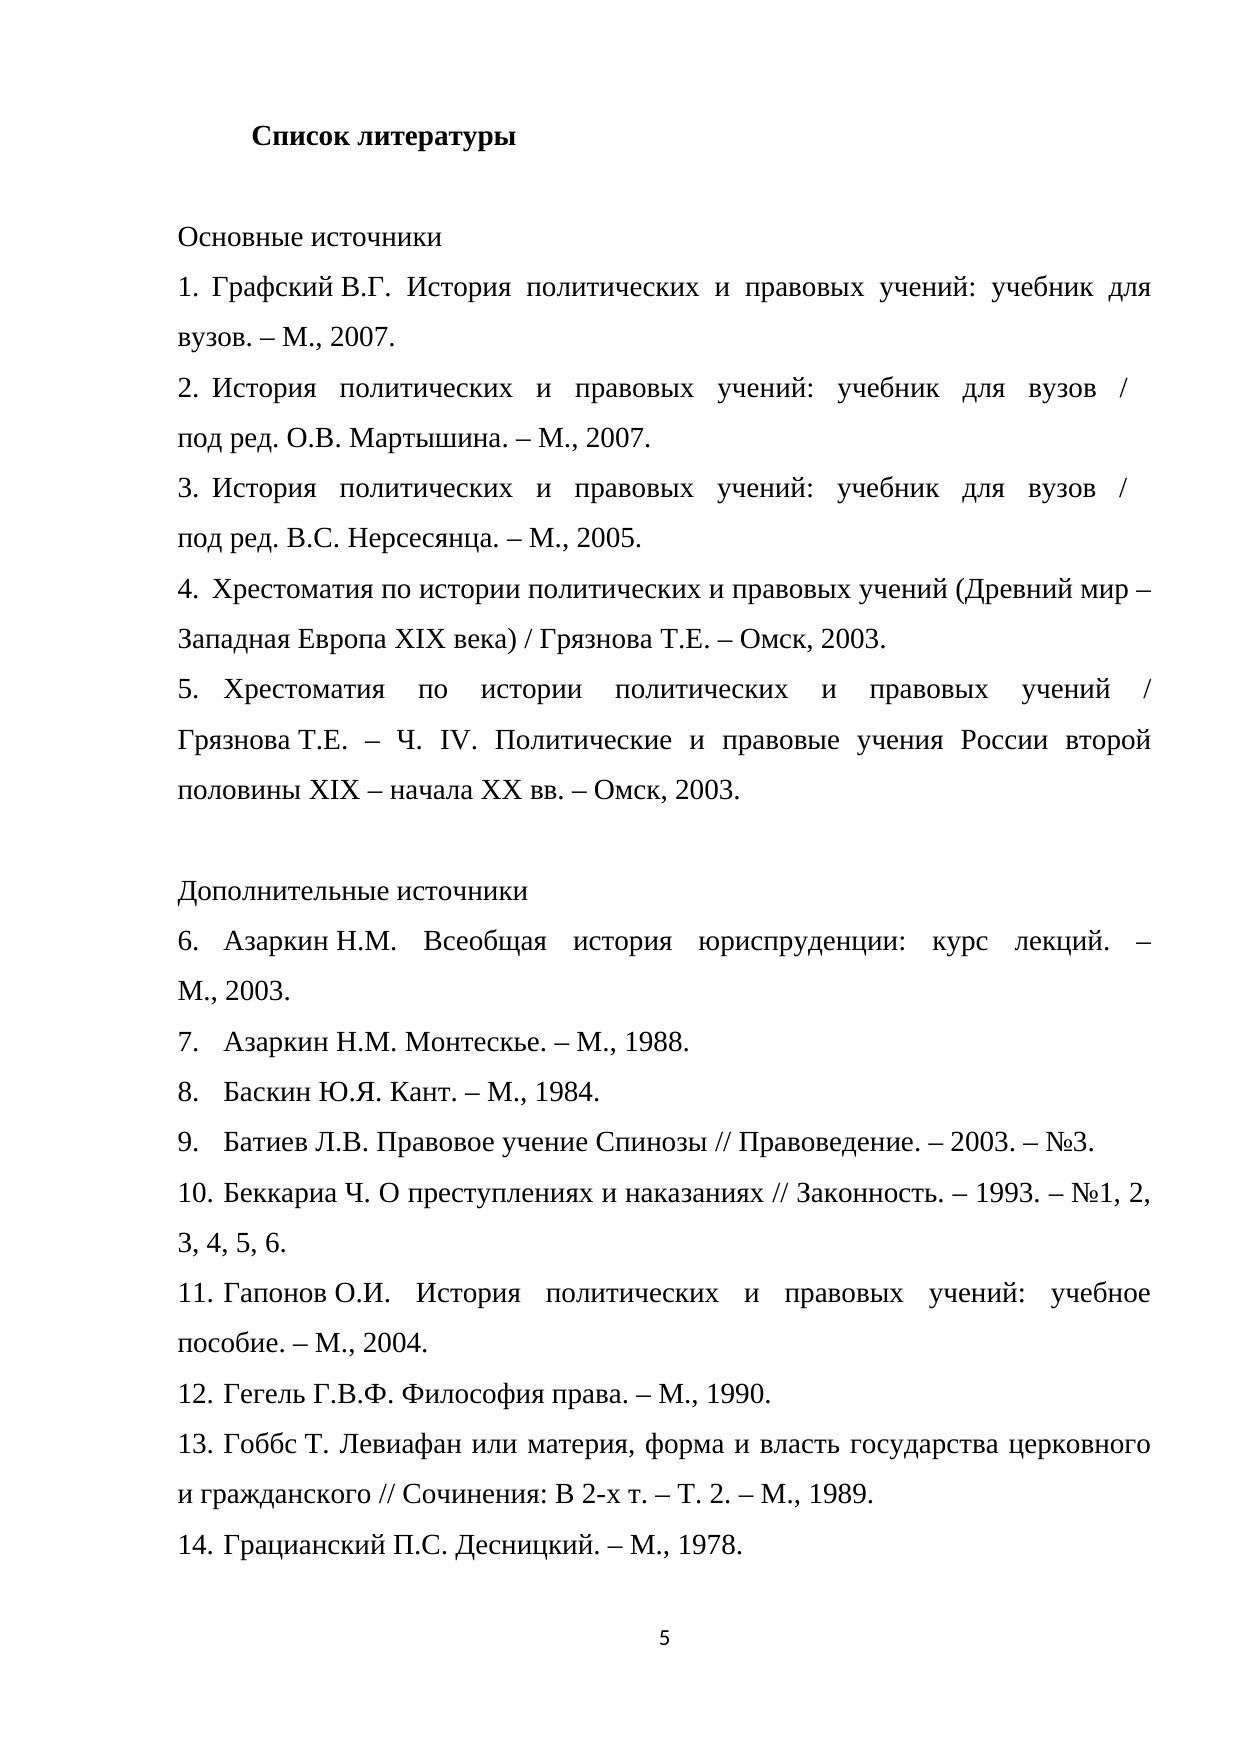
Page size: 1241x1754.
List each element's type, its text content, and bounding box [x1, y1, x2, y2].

text Дополнительные источники [177, 873, 1152, 906]
list Графский В.Г. История политических и правовых учений: учебник для вузов. – М., 2007. [177, 269, 1152, 353]
list Батиев Л.В. Правовое учение Спинозы // Правоведение. – 2003. – №3. [177, 1124, 1152, 1158]
text Список литературы [177, 118, 1152, 152]
list Хрестоматия по истории политических и правовых учений (Древний мир – Западная Европа XIX века) / Грязнова Т.Е. – Омск, 2003. [177, 571, 1152, 655]
list Хрестоматия по истории политических и правовых учений / Грязнова Т.Е. – Ч. IV. Политические и правовые учения России второй половины XIX – начала XX вв. – Омск, 2003. [177, 672, 1152, 806]
list Грацианский П.С. Десницкий. – М., 1978. [177, 1527, 1152, 1560]
list Гапонов О.И. История политических и правовых учений: учебное пособие. – М., 2004. [177, 1275, 1152, 1359]
list Азаркин Н.М. Монтескье. – М., 1988. [177, 1024, 1152, 1057]
list Гоббс Т. Левиафан или материя, форма и власть государства церковного и гражданского // Сочинения: В 2-х т. – Т. 2. – М., 1989. [177, 1426, 1152, 1510]
list История политических и правовых учений: учебник для вузов / под ред. В.С. Нерсесянца. – М., 2005. [177, 470, 1152, 554]
list Азаркин Н.М. Всеобщая история юриспруденции: курс лекций. – М., 2003. [177, 923, 1152, 1007]
list История политических и правовых учений: учебник для вузов / под ред. О.В. Мартышина. – М., 2007. [177, 370, 1152, 453]
list Баскин Ю.Я. Кант. – М., 1984. [177, 1074, 1152, 1108]
text Основные источники [177, 219, 1152, 252]
list Беккариа Ч. О преступлениях и наказаниях // Законность. – 1993. – №1, 2, 3, 4, 5, 6. [177, 1175, 1152, 1258]
list Гегель Г.В.Ф. Философия права. – М., 1990. [177, 1376, 1152, 1409]
